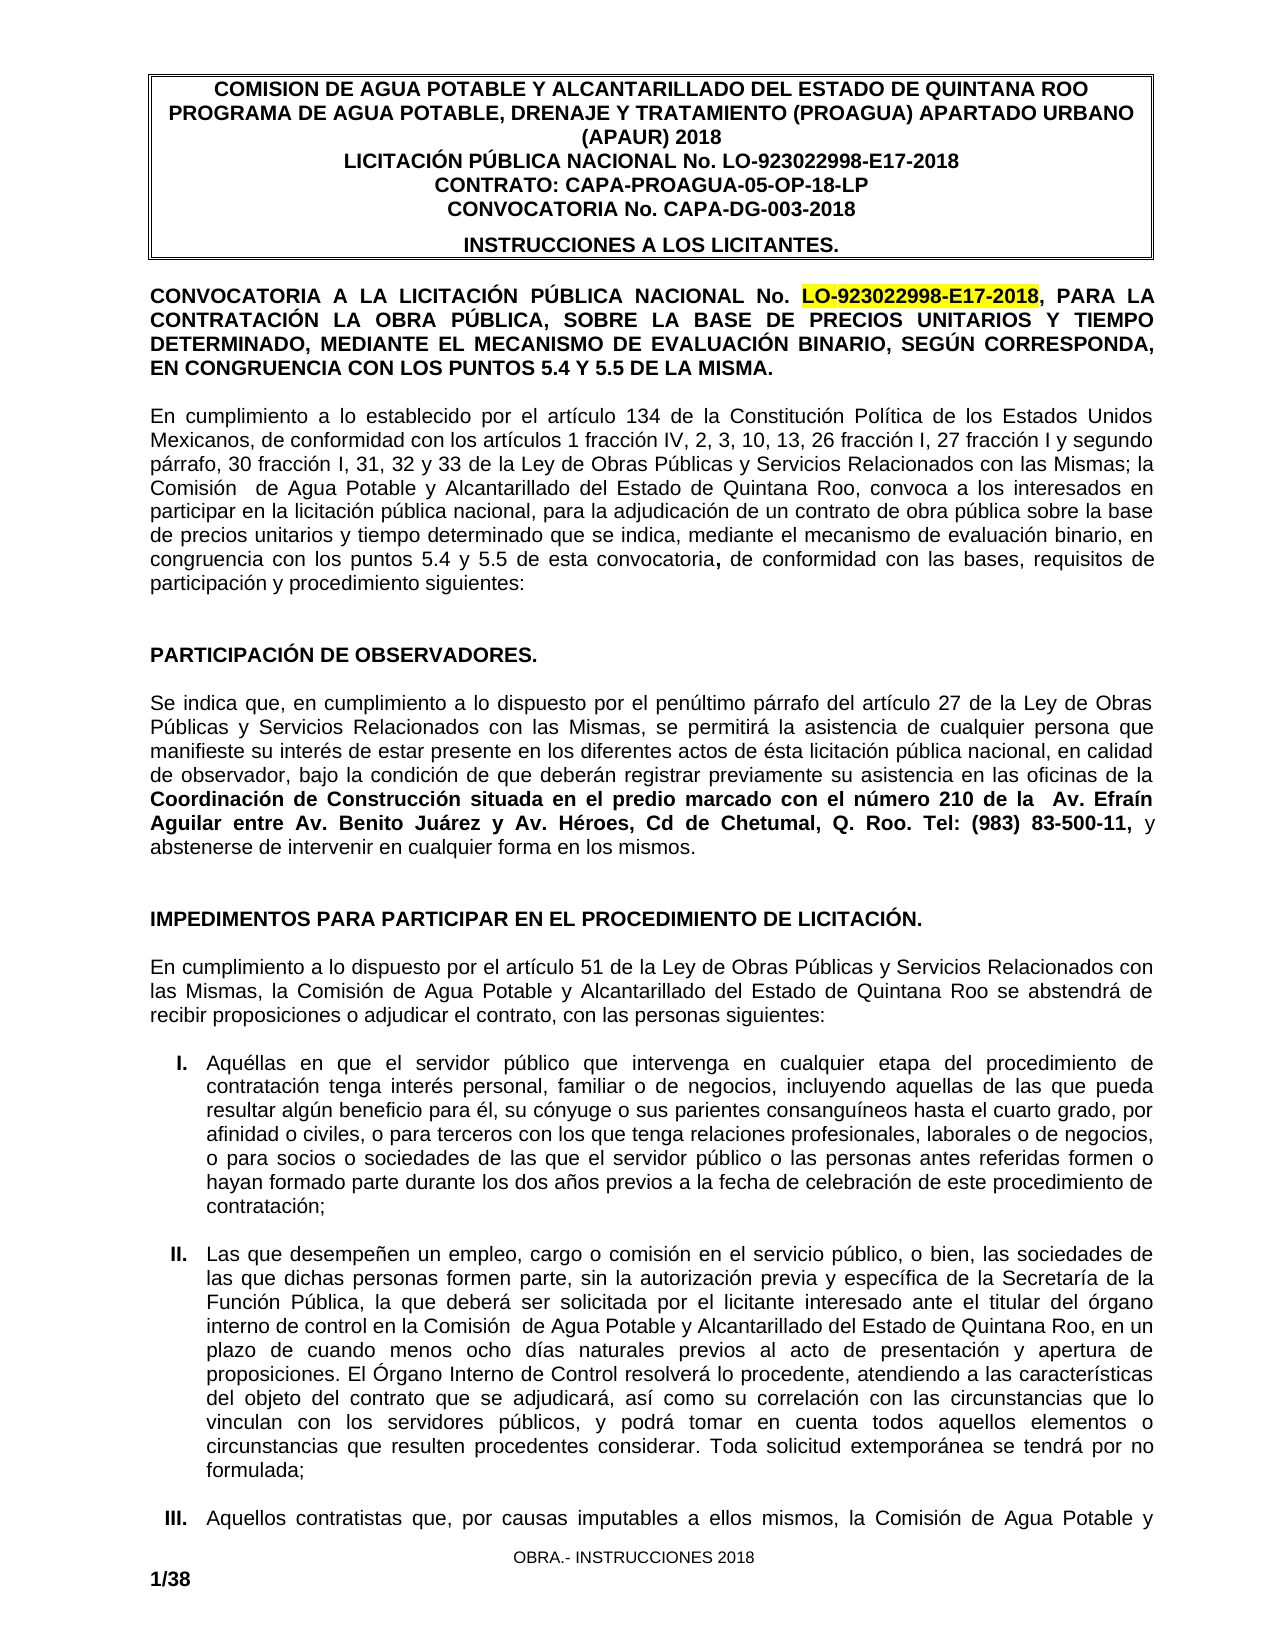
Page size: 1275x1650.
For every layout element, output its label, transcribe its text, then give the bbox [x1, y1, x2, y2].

list Aquéllas en que el servidor público que intervenga en cualquier etapa del procedimiento de contratación tenga interés personal, familiar o de negocios, incluyendo aquellas de las que pueda resultar algún beneficio para él, su cónyuge o sus parientes consanguíneos hasta el cuarto grado, por afinidad o civiles, o para terceros con los que tenga relaciones profesionales, laborales o de negocios, o para socios o sociedades de las que el servidor público o las personas antes referidas formen o hayan formado parte durante los dos años previos a la fecha de celebración de este procedimiento de contratación; [187, 1050, 1155, 1218]
text En cumplimiento a lo dispuesto por el artículo 51 de la Ley de Obras Públicas y Servicios Relacionados con las Mismas, la Comisión de Agua Potable y Alcantarillado del Estado de Quintana Roo se abstendrá de recibir proposiciones o adjudicar el contrato, con las personas siguientes: [150, 954, 1155, 1026]
text En cumplimiento a lo establecido por el artículo 134 de la Constitución Política de los Estados Unidos Mexicanos, de conformidad con los artículos 1 fracción IV, 2, 3, 10, 13, 26 fracción I, 27 fracción I y segundo párrafo, 30 fracción I, 31, 32 y 33 de la Ley de Obras Públicas y Servicios Relacionados con las Mismas; la Comisión de Agua Potable y Alcantarillado del Estado de Quintana Roo, convoca a los interesados en participar en la licitación pública nacional, para la adjudicación de un contrato de obra pública sobre la base de precios unitarios y tiempo determinado que se indica, mediante el mecanismo de evaluación binario, en congruencia con los puntos 5.4 y 5.5 de esta convocatoria, de conformidad con las bases, requisitos de participación y procedimiento siguientes: [150, 403, 1155, 595]
text IMPEDIMENTOS PARA PARTICIPAR EN EL PROCEDIMIENTO DE LICITACIÓN. [150, 907, 1155, 931]
text PARTICIPACIÓN DE OBSERVADORES. [150, 643, 1155, 667]
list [187, 1506, 1155, 1529]
text Se indica que, en cumplimiento a lo dispuesto por el penúltimo párrafo del artículo 27 de la Ley de Obras Públicas y Servicios Relacionados con las Mismas, se permitirá la asistencia de cualquier persona que manifieste su interés de estar presente en los diferentes actos de ésta licitación pública nacional, en calidad de observador, bajo la condición de que deberán registrar previamente su asistencia en las oficinas de la Coordinación de Construcción situada en el predio marcado con el número 210 de la Av. Efraín Aguilar entre Av. Benito Juárez y Av. Héroes, Cd de Chetumal, Q. Roo. Tel: (983) 83-500-11, y abstenerse de intervenir en cualquier forma en los mismos. [150, 691, 1155, 859]
list Las que desempeñen un empleo, cargo o comisión en el servicio público, o bien, las sociedades de las que dichas personas formen parte, sin la autorización previa y específica de la Secretaría de la Función Pública, la que deberá ser solicitada por el licitante interesado ante el titular del órgano interno de control en la Comisión de Agua Potable y Alcantarillado del Estado de Quintana Roo, en un plazo de cuando menos ocho días naturales previos al acto de presentación y apertura de proposiciones. El Órgano Interno de Control resolverá lo procedente, atendiendo a las características del objeto del contrato que se adjudicará, así como su correlación con las circunstancias que lo vinculan con los servidores públicos, y podrá tomar en cuenta todos aquellos elementos o circunstancias que resulten procedentes considerar. Toda solicitud extemporánea se tendrá por no formulada; [187, 1242, 1155, 1482]
text CONVOCATORIA A LA LICITACIÓN PÚBLICA NACIONAL No. LO-923022998-E17-2018, PARA LA CONTRATACIÓN LA OBRA PÚBLICA, SOBRE LA BASE DE PRECIOS UNITARIOS Y TIEMPO DETERMINADO, MEDIANTE EL MECANISMO DE EVALUACIÓN BINARIO, SEGÚN CORRESPONDA, EN CONGRUENCIA CON LOS PUNTOS 5.4 Y 5.5 DE LA MISMA. [150, 284, 1155, 379]
